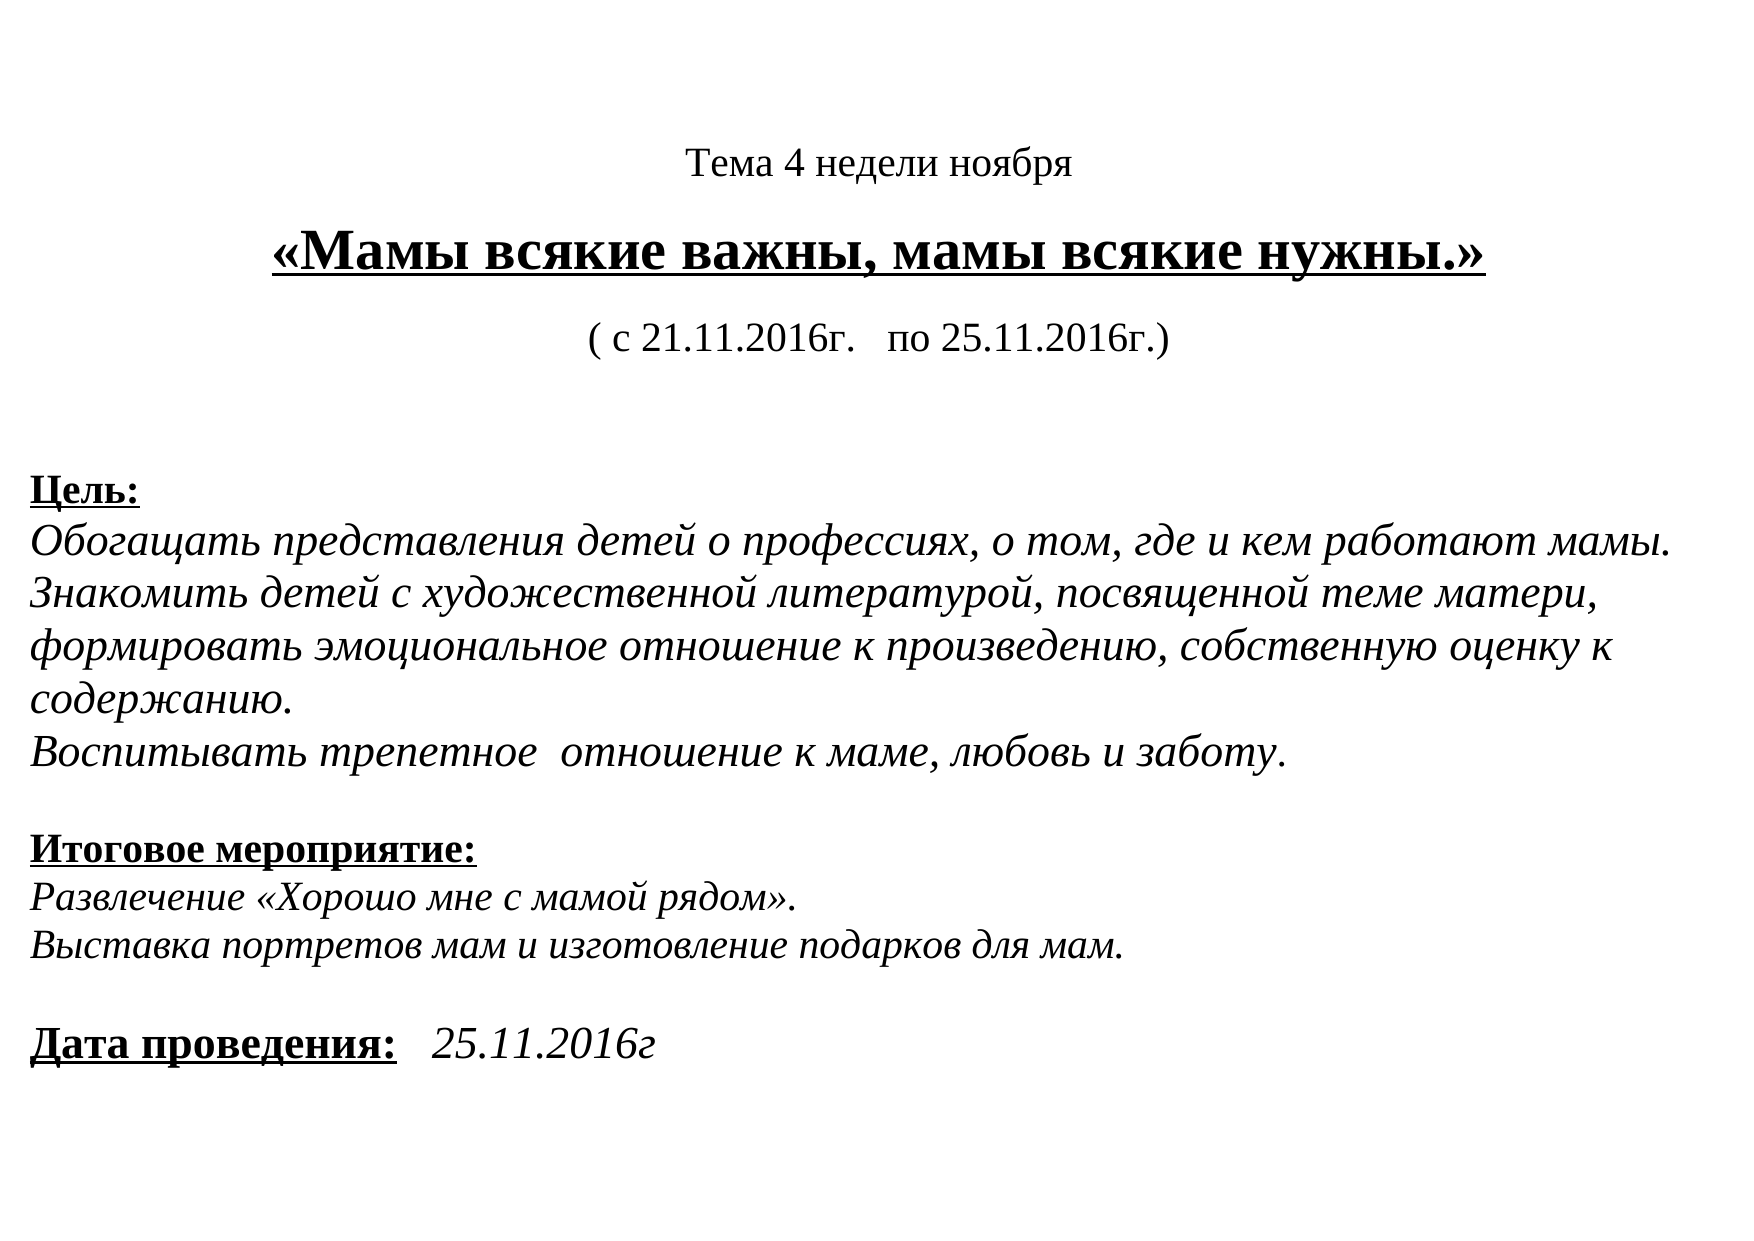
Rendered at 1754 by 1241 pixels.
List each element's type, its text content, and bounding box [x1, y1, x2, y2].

text Цель: [29, 464, 1728, 512]
text Дата проведения: 25.11.2016г [29, 1015, 1728, 1068]
text Обогащать представления детей о профессиях, о том, где и кем работают мамы. [29, 512, 1728, 565]
text Знакомить детей с художественной литературой, посвященной теме матери, формировать эмоциональное отношение к произведению, собственную оценку к содержанию. [29, 565, 1728, 723]
text Развлечение «Хорошо мне с мамой рядом». [29, 872, 1728, 919]
text Воспитывать трепетное отношение к маме, любовь и заботу. [29, 723, 1728, 776]
text ( с 21.11.2016г. по 25.11.2016г.) [29, 312, 1728, 360]
text Итоговое мероприятие: [29, 824, 1728, 872]
text Выставка портретов мам и изготовление подарков для мам. [29, 919, 1728, 967]
text «Мамы всякие важны, мамы всякие нужны.» [29, 214, 1728, 282]
text Тема 4 недели ноября [29, 137, 1728, 185]
